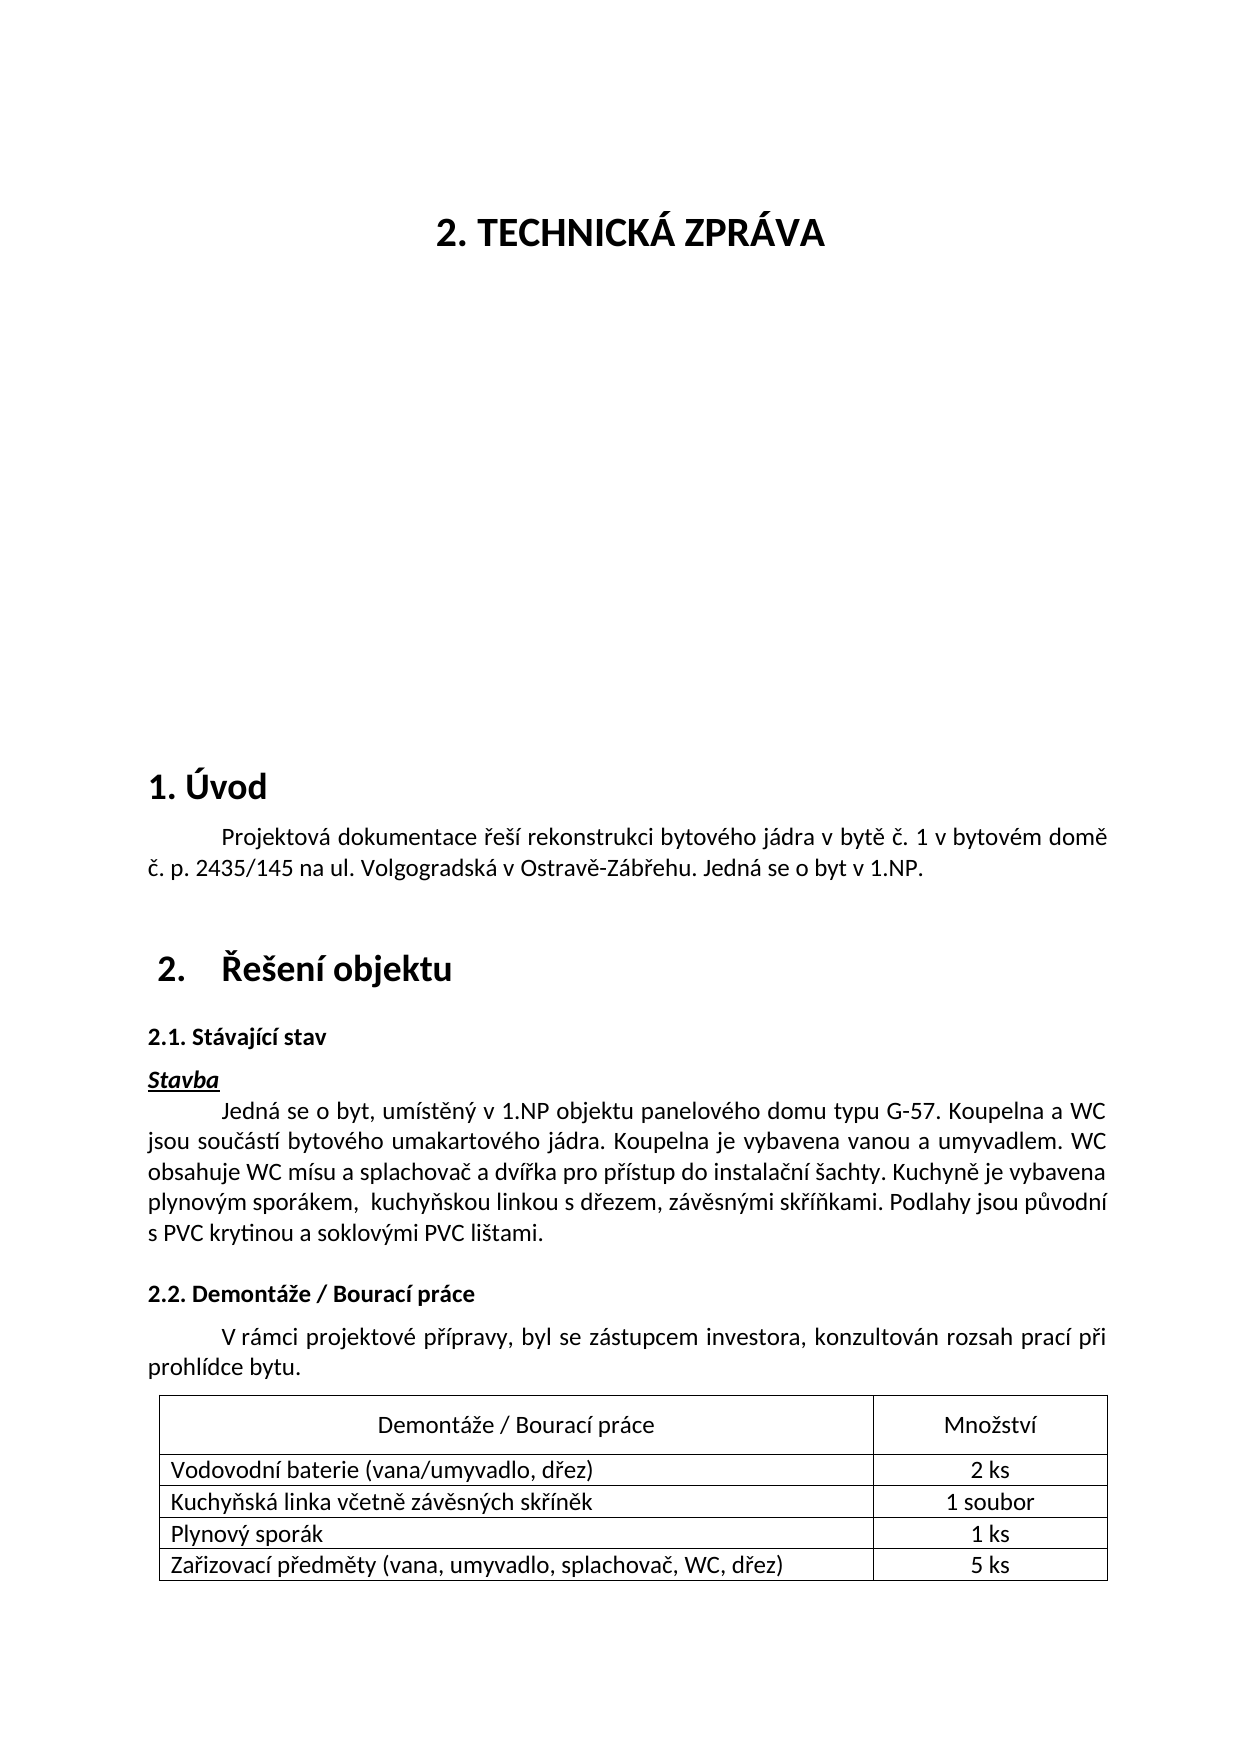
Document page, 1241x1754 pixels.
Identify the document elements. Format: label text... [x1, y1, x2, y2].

text 2.2. Demontáže / Bourací práce [148, 1278, 1107, 1308]
text 2.1. Stávající stav [148, 1021, 1107, 1052]
text Stavba [148, 1064, 1107, 1095]
table_cell Plynový sporák [160, 1518, 873, 1548]
text Projektová dokumentace řeší rekonstrukci bytového jádra v bytě č. 1 v bytovém domě č. p. 2435/145 na ul. Volgogradská v Ostravě-Zábřehu. Jedná se o byt v 1.NP. [148, 821, 1107, 882]
text 1. Úvod [148, 763, 1107, 809]
list Řešení objektu [157, 945, 1107, 991]
table_cell 1 soubor [874, 1486, 1107, 1517]
table_header Množství [874, 1396, 1107, 1453]
table_cell 1 ks [874, 1518, 1107, 1548]
text V rámci projektové přípravy, byl se zástupcem investora, konzultován rozsah prací při prohlídce bytu. [148, 1321, 1107, 1382]
table_cell 2 ks [874, 1455, 1107, 1485]
table_cell Zařizovací předměty (vana, umyvadlo, splachovač, WC, dřez) [160, 1549, 873, 1580]
text Jedná se o byt, umístěný v 1.NP objektu panelového domu typu G-57. Koupelna a WC jsou součástí bytového umakartového jádra. Koupelna je vybavena vanou a umyvadlem. WC obsahuje WC mísu a splachovač a dvířka pro přístup do instalační šachty. Kuchyně je vybavena plynovým sporákem, kuchyňskou linkou s dřezem, závěsnými skříňkami. Podlahy jsou původní s PVC krytinou a soklovými PVC lištami. [148, 1095, 1107, 1247]
text 2. TECHNICKÁ ZPRÁVA [148, 206, 1107, 256]
table_cell Vodovodní baterie (vana/umyvadlo, dřez) [160, 1455, 873, 1485]
table_header Demontáže / Bourací práce [160, 1396, 873, 1453]
table_cell Kuchyňská linka včetně závěsných skříněk [160, 1486, 873, 1517]
table_cell 5 ks [874, 1549, 1107, 1580]
